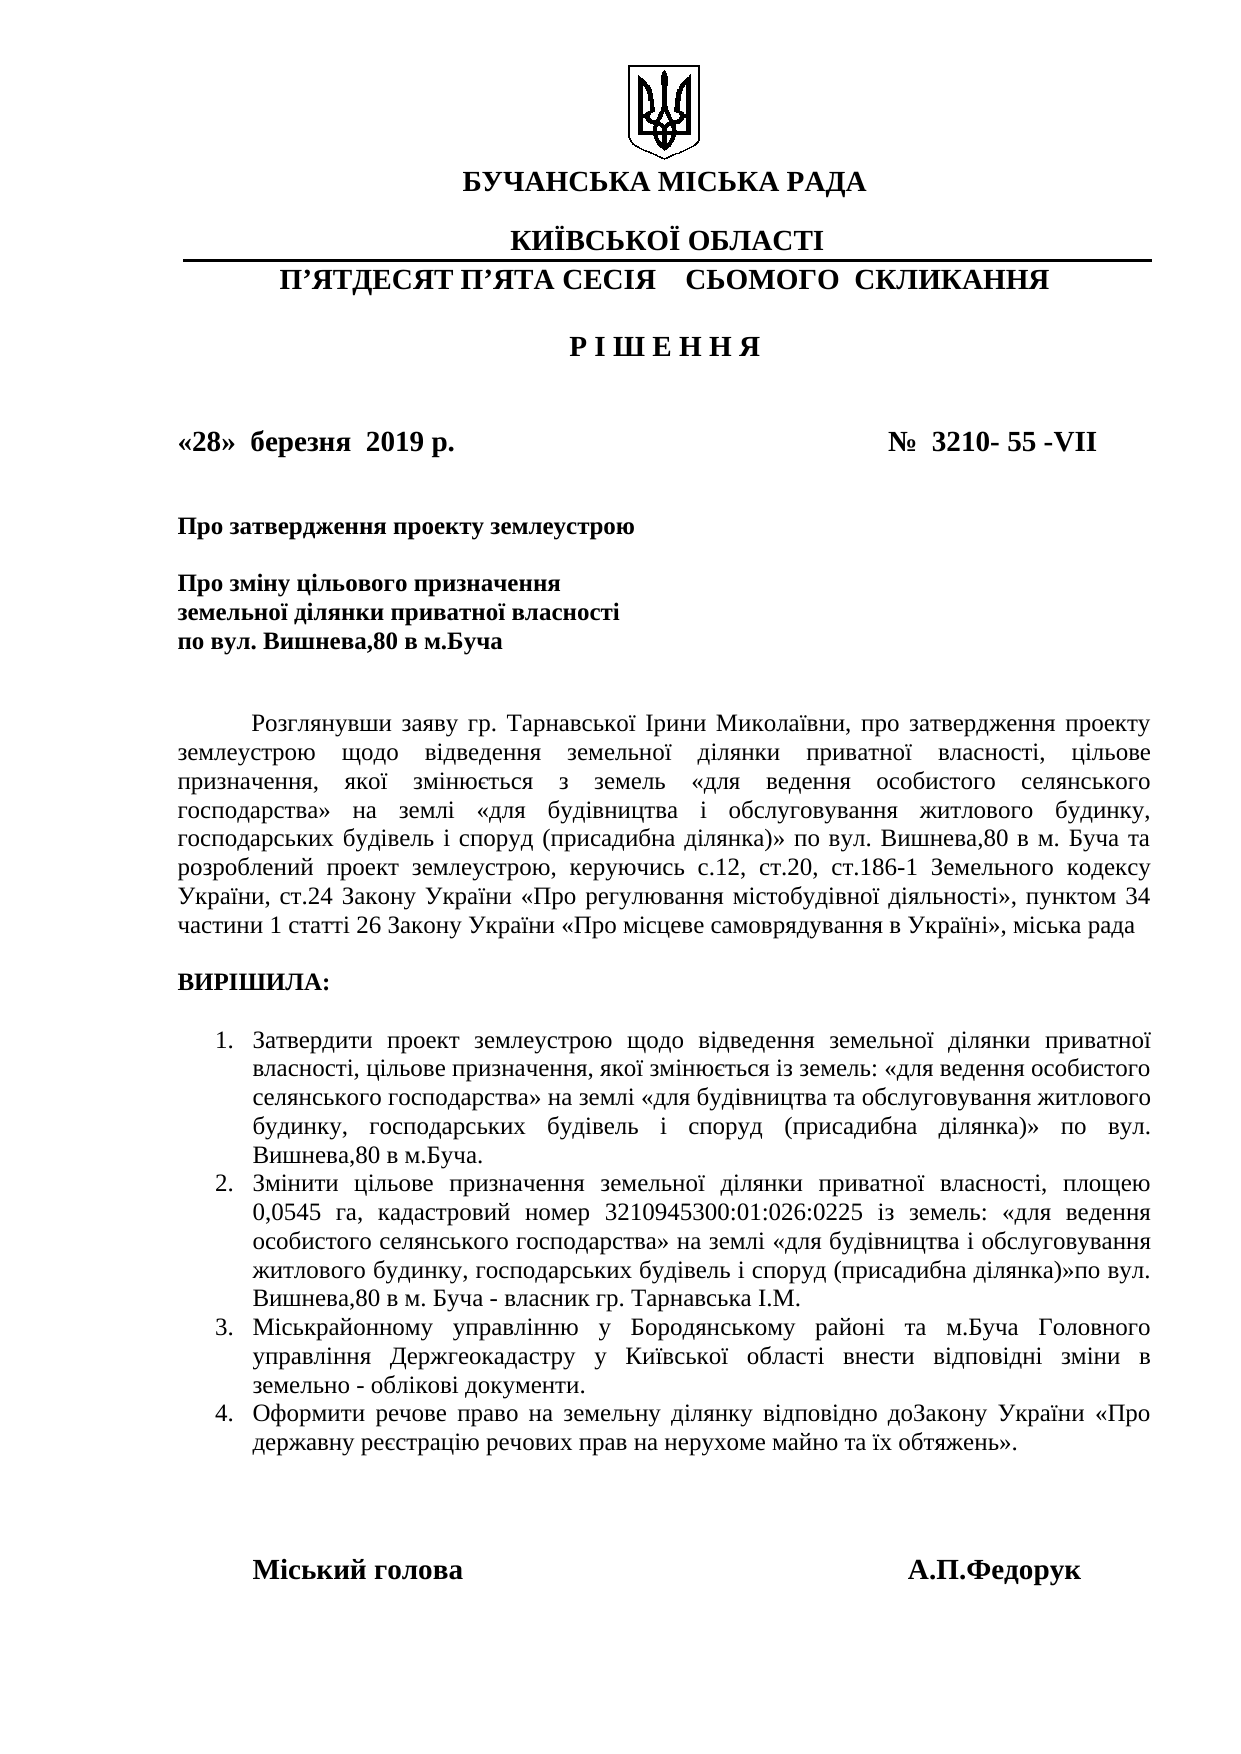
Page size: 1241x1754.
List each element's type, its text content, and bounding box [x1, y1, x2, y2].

text ВИРІШИЛА: [177, 967, 1152, 996]
list Міськрайонному управлінню у Бородянському районі та м.Буча Головного управління Держгеокадастру у Київської області внести відповідні зміни в земельно - облікові документи. [215, 1312, 1152, 1398]
text БУЧАНСЬКА МІСЬКА РАДА [177, 164, 1152, 197]
list Оформити речове право на земельну ділянку відповідно доЗакону України «Про державну реєстрацію речових прав на нерухоме майно та їх обтяжень». [215, 1398, 1152, 1456]
list Змінити цільове призначення земельної ділянки приватної власності, площею 0,0545 га, кадастровий номер 3210945300:01:026:0225 із земель: «для ведення особистого селянського господарства» на землі «для будівництва і обслуговування житлового будинку, господарських будівель і споруд (присадибна ділянка)»по вул. Вишнева,80 в м. Буча - власник гр. Тарнавська І.М. [215, 1168, 1152, 1312]
text «28» березня 2019 р. № 3210- 55 -VІІ [177, 424, 1152, 458]
text Про затвердження проекту землеустрою [177, 511, 1152, 540]
list Міський голова А.П.Федорук [252, 1552, 1152, 1586]
text Про зміну цільового призначення [177, 568, 1152, 597]
text земельної ділянки приватної власності [177, 597, 1152, 626]
text Р І Ш Е Н Н Я [177, 329, 1152, 363]
text П’ЯТДЕСЯТ П’ЯТА СЕСІЯ СЬОМОГО СКЛИКАННЯ [177, 262, 1152, 296]
list Затвердити проект землеустрою щодо відведення земельної ділянки приватної власності, цільове призначення, якої змінюється із земель: «для ведення особистого селянського господарства» на землі «для будівництва та обслуговування житлового будинку, господарських будівель і споруд (присадибна ділянка)» по вул. Вишнева,80 в м.Буча. [215, 1025, 1152, 1168]
text Розглянувши заяву гр. Тарнавської Ірини Миколаївни, про затвердження проекту землеустрою щодо відведення земельної ділянки приватної власності, цільове призначення, якої змінюється з земель «для ведення особистого селянського господарства» на землі «для будівництва і обслуговування житлового будинку, господарських будівель і споруд (присадибна ділянка)» по вул. Вишнева,80 в м. Буча та розроблений проект землеустрою, керуючись с.12, ст.20, ст.186-1 Земельного кодексу України, ст.24 Закону України «Про регулювання містобудівної діяльності», пунктом 34 частини 1 статті 26 Закону України «Про місцеве самоврядування в Україні», міська рада [177, 708, 1152, 938]
text по вул. Вишнева,80 в м.Буча [177, 626, 1152, 655]
text КИЇВСЬКОЇ ОБЛАСТІ [183, 223, 1152, 259]
